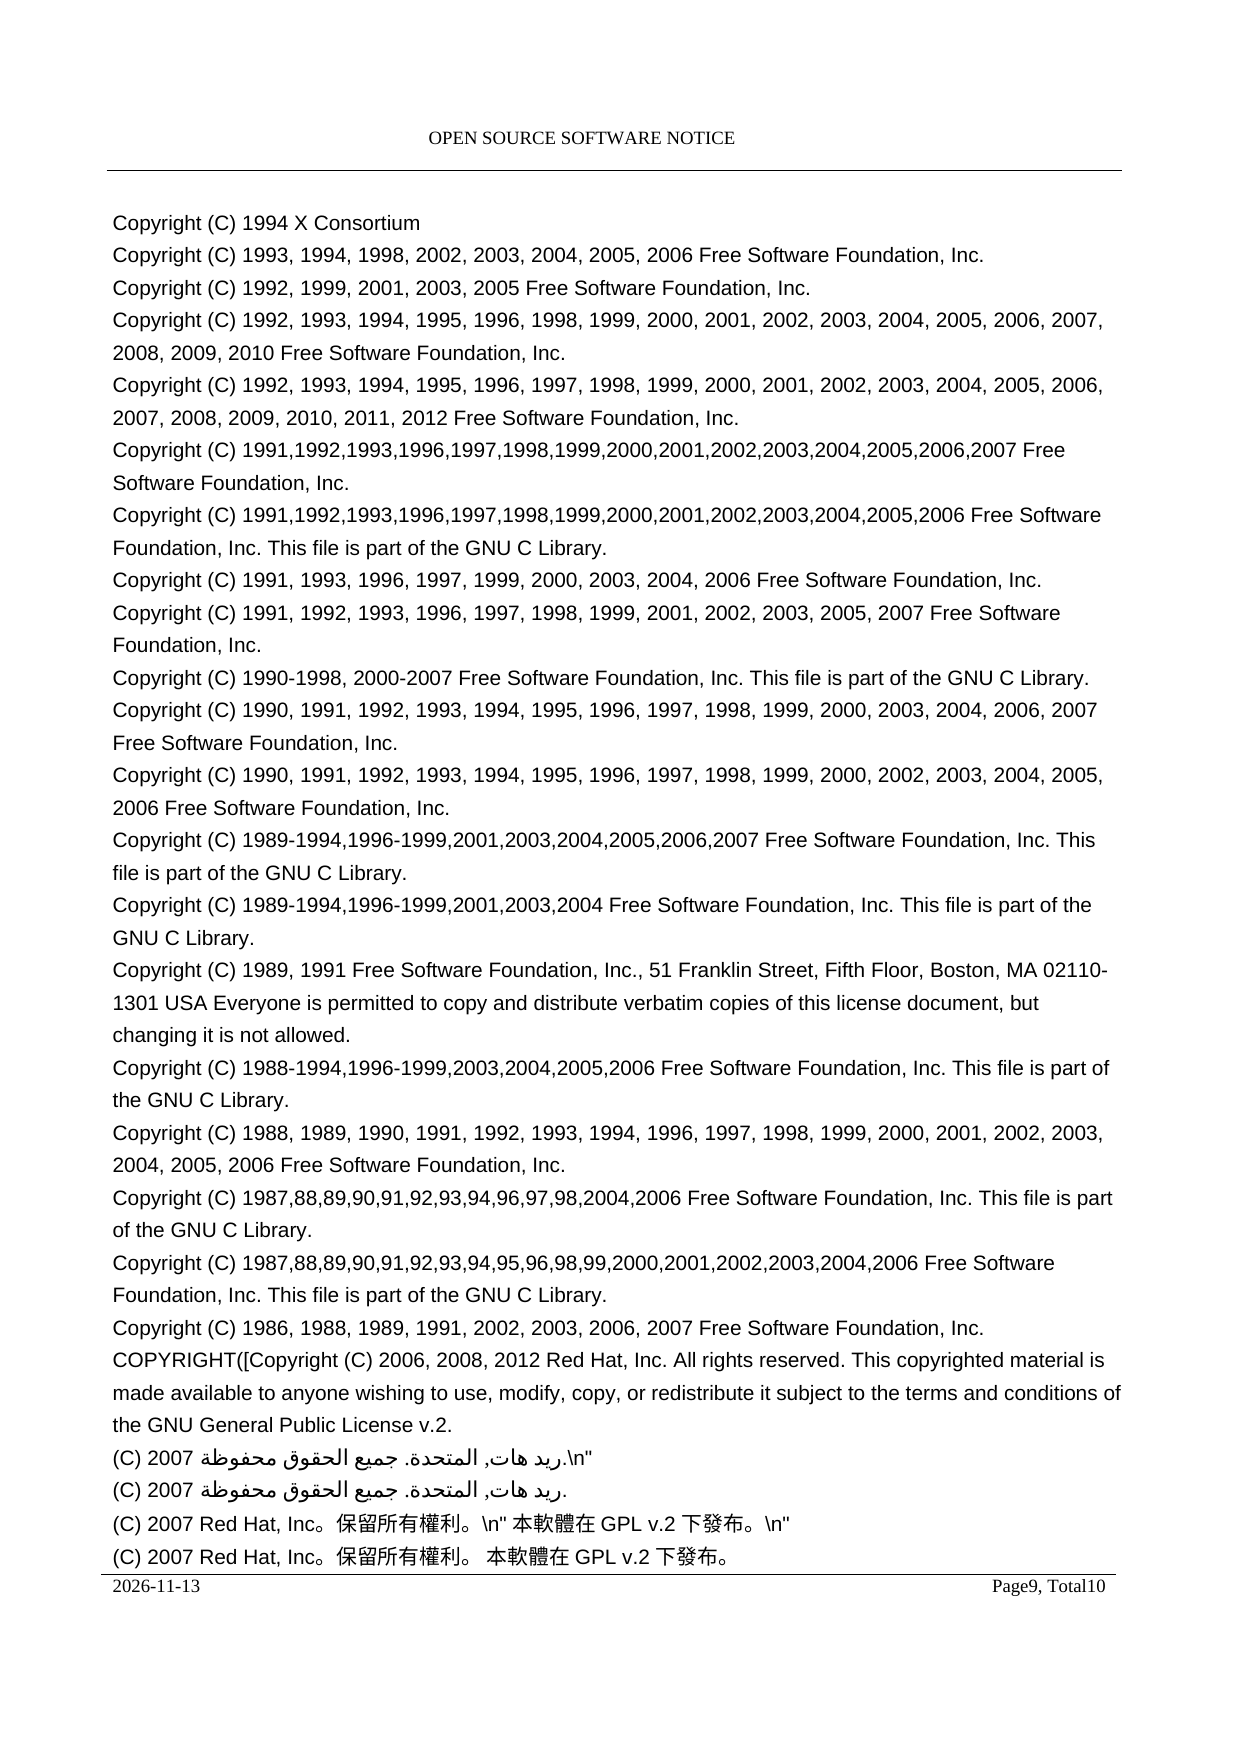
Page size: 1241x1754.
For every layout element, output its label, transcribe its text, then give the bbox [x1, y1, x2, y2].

text Copyright (C) 1994 X Consortium [112, 206, 1128, 239]
text Copyright (C) 1989-1994,1996-1999,2001,2003,2004,2005,2006,2007 Free Software Foundation, Inc. This file is part of the GNU C Library. [112, 824, 1128, 889]
text Copyright (C) 1992, 1999, 2001, 2003, 2005 Free Software Foundation, Inc. [112, 271, 1128, 304]
text Copyright (C) 1988, 1989, 1990, 1991, 1992, 1993, 1994, 1996, 1997, 1998, 1999, 2000, 2001, 2002, 2003, 2004, 2005, 2006 Free Software Foundation, Inc. [112, 1116, 1128, 1181]
text Copyright (C) 1991, 1992, 1993, 1996, 1997, 1998, 1999, 2001, 2002, 2003, 2005, 2007 Free Software Foundation, Inc. [112, 596, 1128, 661]
text (C) 2007 Red Hat, Inc。保留所有權利。 本軟體在 GPL v.2 下發布。 [112, 1539, 1128, 1571]
text Copyright (C) 1991, 1993, 1996, 1997, 1999, 2000, 2003, 2004, 2006 Free Software Foundation, Inc. [112, 564, 1128, 596]
text (C) 2007 Red Hat, Inc。保留所有權利。\n" 本軟體在 GPL v.2 下發布。\n" [112, 1506, 1128, 1539]
text Copyright (C) 1993, 1994, 1998, 2002, 2003, 2004, 2005, 2006 Free Software Foundation, Inc. [112, 239, 1128, 271]
text (C) 2007 ريد هات, المتحدة. جميع الحقوق محفوظة.\n" [112, 1441, 1128, 1474]
text Copyright (C) 1990, 1991, 1992, 1993, 1994, 1995, 1996, 1997, 1998, 1999, 2000, 2003, 2004, 2006, 2007 Free Software Foundation, Inc. [112, 694, 1128, 759]
text Copyright (C) 1989, 1991 Free Software Foundation, Inc., 51 Franklin Street, Fifth Floor, Boston, MA 02110-1301 USA Everyone is permitted to copy and distribute verbatim copies of this license document, but changing it is not allowed. [112, 954, 1128, 1051]
text Copyright (C) 1987,88,89,90,91,92,93,94,96,97,98,2004,2006 Free Software Foundation, Inc. This file is part of the GNU C Library. [112, 1181, 1128, 1246]
text Copyright (C) 1987,88,89,90,91,92,93,94,95,96,98,99,2000,2001,2002,2003,2004,2006 Free Software Foundation, Inc. This file is part of the GNU C Library. [112, 1246, 1128, 1311]
text Copyright (C) 1990-1998, 2000-2007 Free Software Foundation, Inc. This file is part of the GNU C Library. [112, 661, 1128, 694]
text Copyright (C) 1991,1992,1993,1996,1997,1998,1999,2000,2001,2002,2003,2004,2005,2006 Free Software Foundation, Inc. This file is part of the GNU C Library. [112, 499, 1128, 564]
text Copyright (C) 1989-1994,1996-1999,2001,2003,2004 Free Software Foundation, Inc. This file is part of the GNU C Library. [112, 889, 1128, 954]
text Copyright (C) 1988-1994,1996-1999,2003,2004,2005,2006 Free Software Foundation, Inc. This file is part of the GNU C Library. [112, 1051, 1128, 1116]
text Copyright (C) 1990, 1991, 1992, 1993, 1994, 1995, 1996, 1997, 1998, 1999, 2000, 2002, 2003, 2004, 2005, 2006 Free Software Foundation, Inc. [112, 759, 1128, 824]
text Copyright (C) 1991,1992,1993,1996,1997,1998,1999,2000,2001,2002,2003,2004,2005,2006,2007 Free Software Foundation, Inc. [112, 434, 1128, 499]
text Copyright (C) 1992, 1993, 1994, 1995, 1996, 1998, 1999, 2000, 2001, 2002, 2003, 2004, 2005, 2006, 2007, 2008, 2009, 2010 Free Software Foundation, Inc. [112, 304, 1128, 369]
text COPYRIGHT([Copyright (C) 2006, 2008, 2012 Red Hat, Inc. All rights reserved. This copyrighted material is made available to anyone wishing to use, modify, copy, or redistribute it subject to the terms and conditions of the GNU General Public License v.2. [112, 1344, 1128, 1441]
text (C) 2007 ريد هات, المتحدة. جميع الحقوق محفوظة. [112, 1474, 1128, 1506]
text Copyright (C) 1992, 1993, 1994, 1995, 1996, 1997, 1998, 1999, 2000, 2001, 2002, 2003, 2004, 2005, 2006, 2007, 2008, 2009, 2010, 2011, 2012 Free Software Foundation, Inc. [112, 369, 1128, 434]
text Copyright (C) 1986, 1988, 1989, 1991, 2002, 2003, 2006, 2007 Free Software Foundation, Inc. [112, 1311, 1128, 1344]
